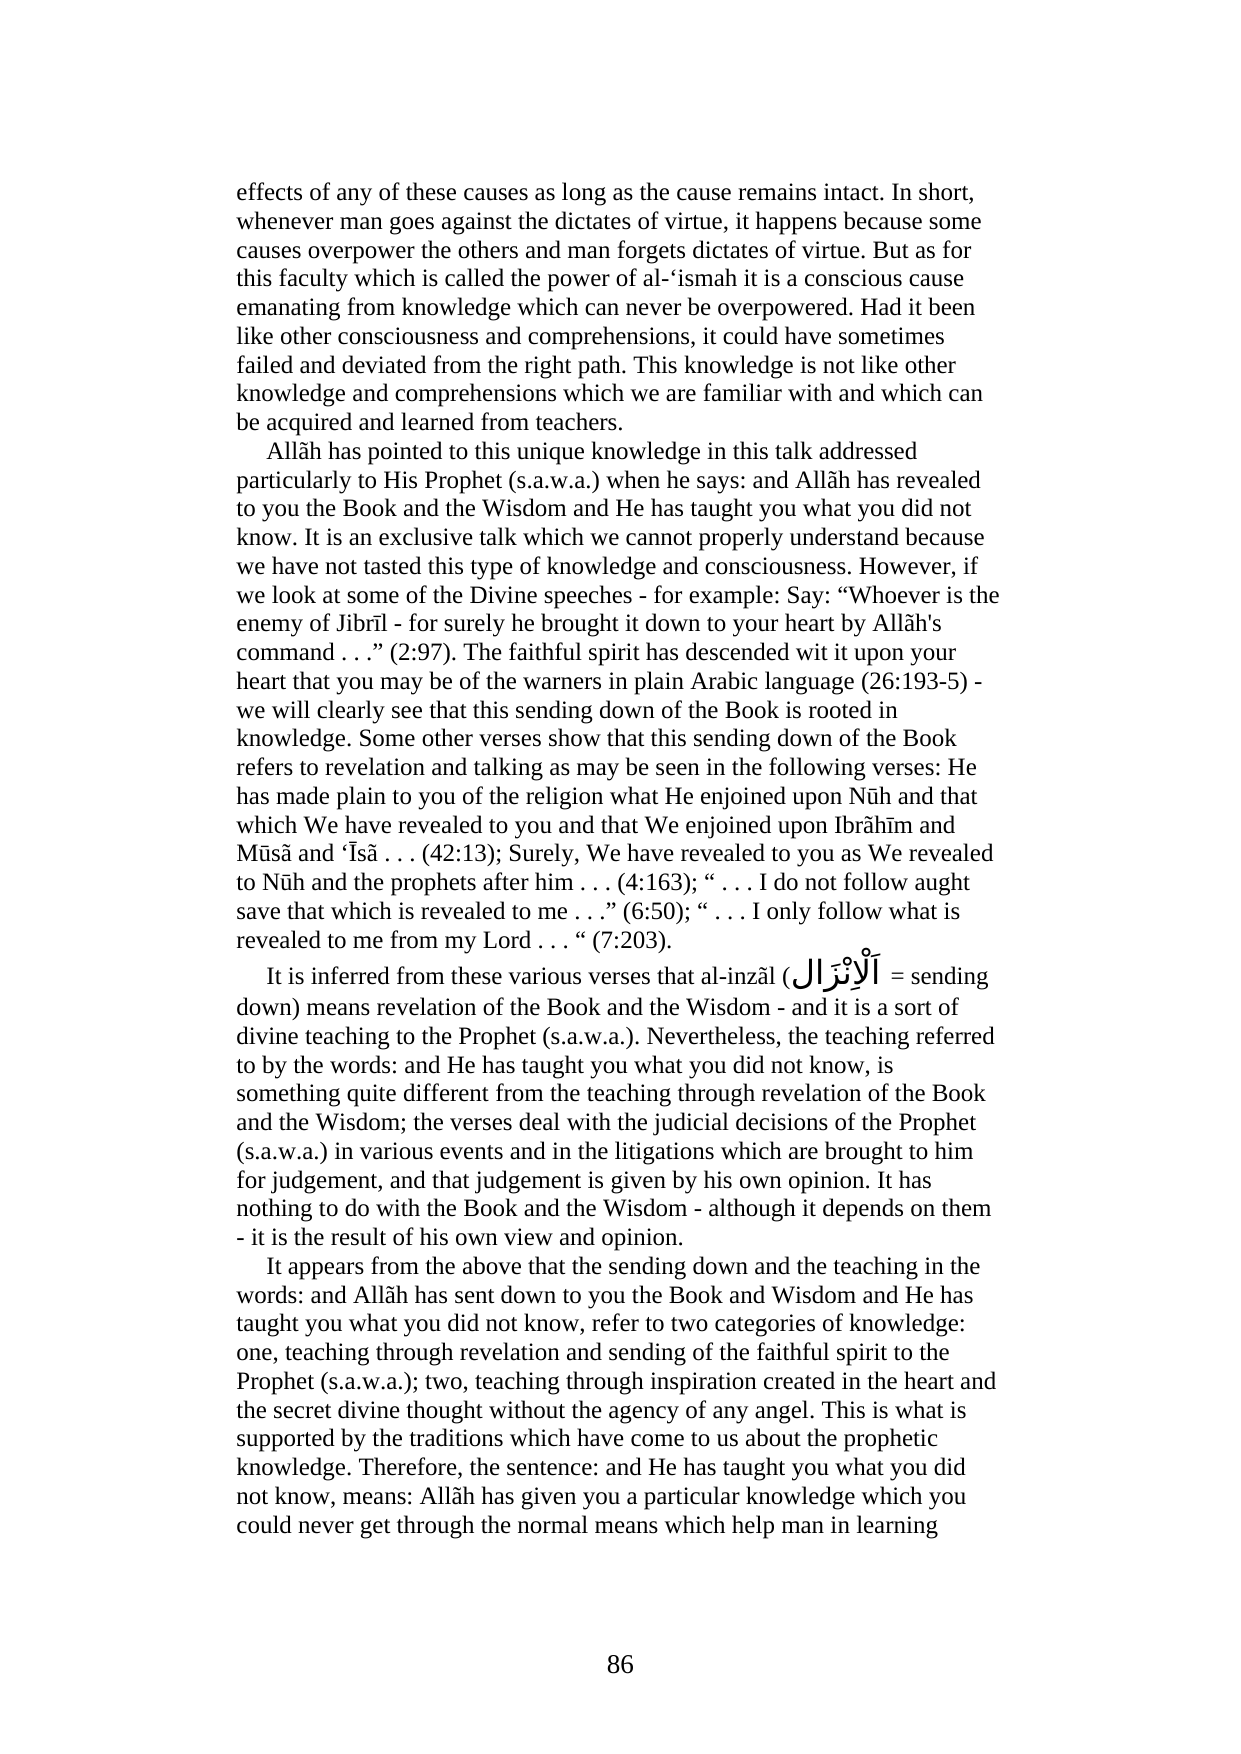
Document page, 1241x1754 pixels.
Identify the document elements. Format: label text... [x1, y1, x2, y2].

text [236, 1251, 1004, 1538]
text It is inferred from these various verses that al-inzãl (اَلْاِنْزَال = sending down) means revelation of the Book and the Wisdom - and it is a sort of divine teaching to the Prophet (s.a.w.a.). Nevertheless, the teaching referred to by the words: and He has taught you what you did not know, is something quite different from the teaching through revelation of the Book and the Wisdom; the verses deal with the judicial decisions of the Prophet (s.a.w.a.) in various events and in the litigations which are brought to him for judgement, and that judgement is given by his own opinion. It has nothing to do with the Book and the Wisdom - although it depends on them - it is the result of his own view and opinion. [236, 953, 1004, 1251]
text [236, 177, 1004, 436]
text Allãh has pointed to this unique knowledge in this talk addressed particularly to His Prophet (s.a.w.a.) when he says: and Allãh has revealed to you the Book and the Wisdom and He has taught you what you did not know. It is an exclusive talk which we cannot properly understand because we have not tasted this type of knowledge and consciousness. However, if we look at some of the Divine speeches - for example: Say: “Whoever is the enemy of Jibrīl - for surely he brought it down to your heart by Allãh's command . . .” (2:97). The faithful spirit has descended wit it upon your heart that you may be of the warners in plain Arabic language (26:193-5) - we will clearly see that this sending down of the Book is rooted in knowledge. Some other verses show that this sending down of the Book refers to revelation and talking as may be seen in the following verses: He has made plain to you of the religion what He enjoined upon Nūh and that which We have revealed to you and that We enjoined upon Ibrãhīm and Mūsã and ‘Īsã . . . (42:13); Surely, We have revealed to you as We revealed to Nūh and the prophets after him . . . (4:163); “ . . . I do not follow aught save that which is revealed to me . . .” (6:50); “ . . . I only follow what is revealed to me from my Lord . . . “ (7:203). [236, 436, 1004, 953]
